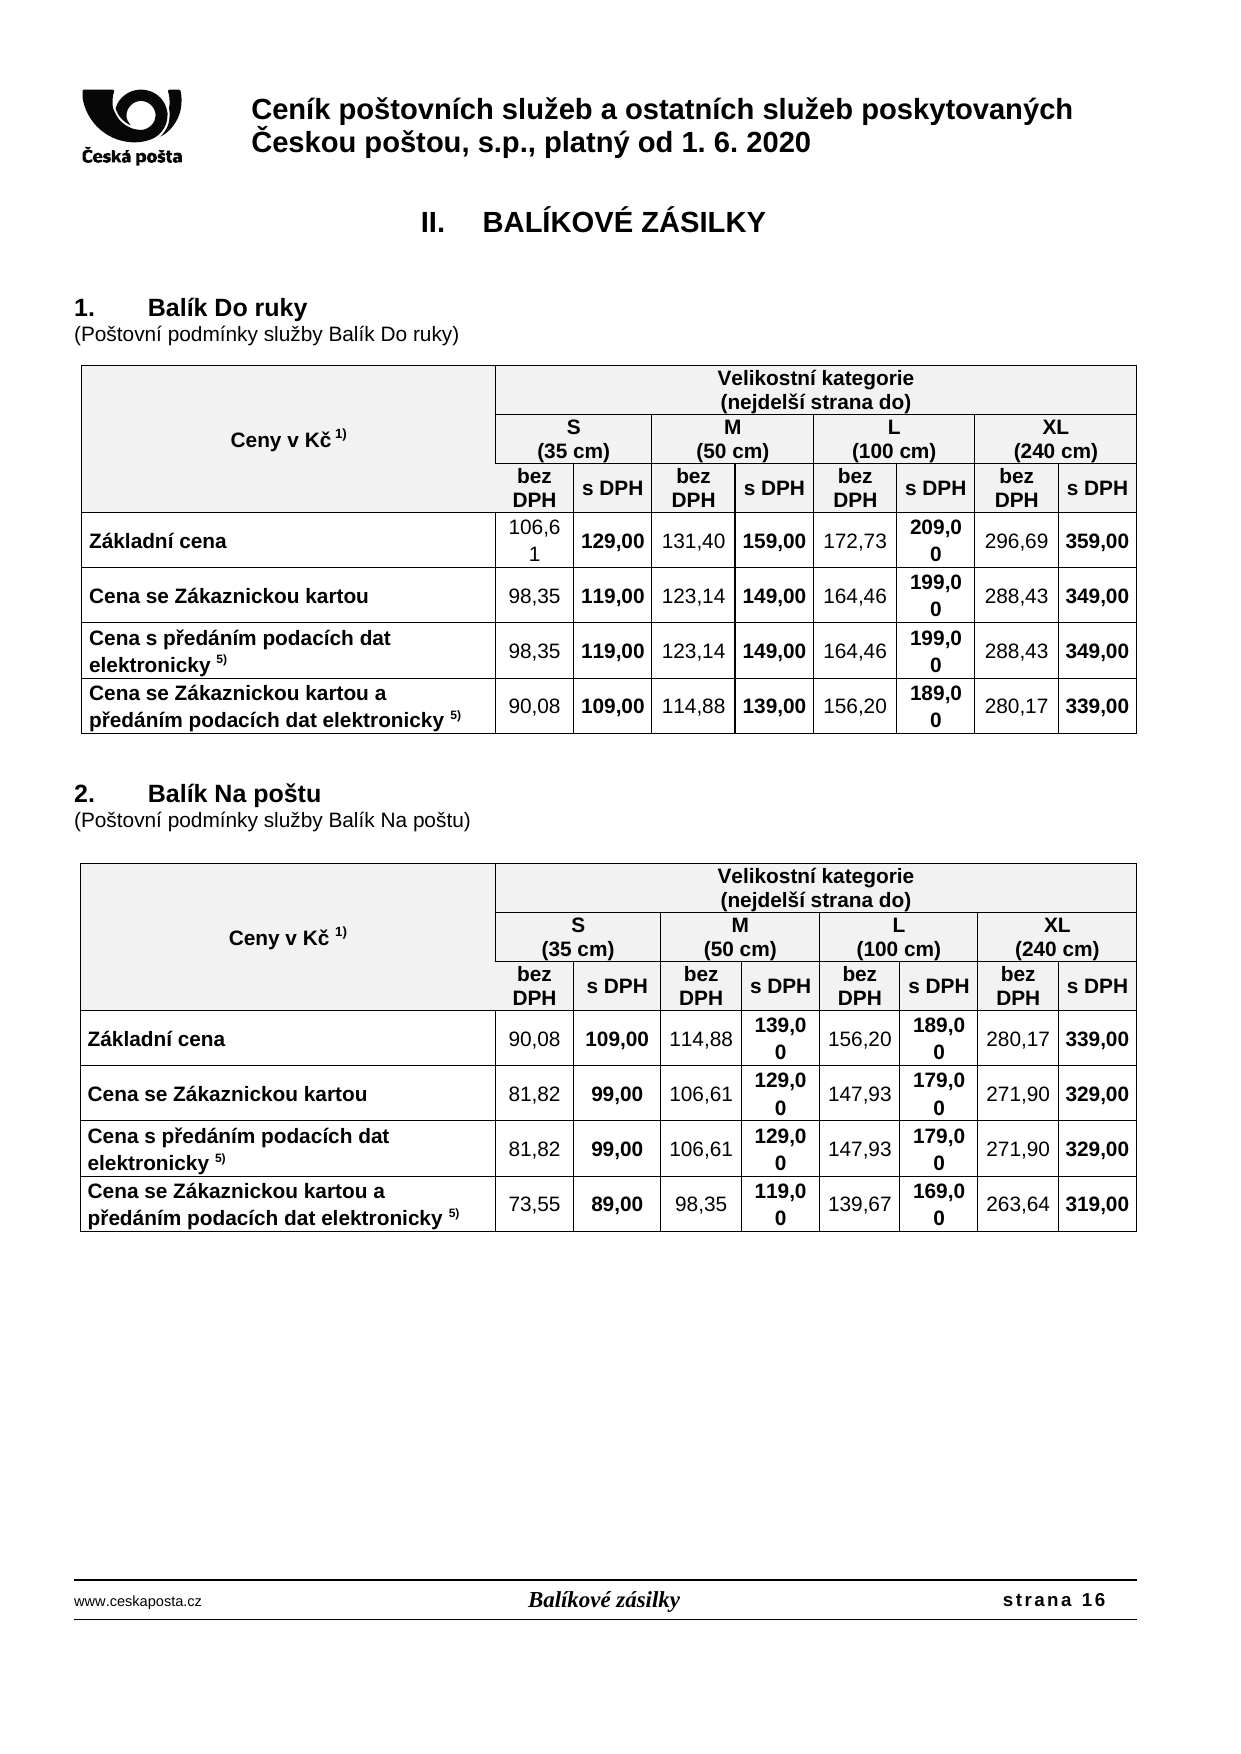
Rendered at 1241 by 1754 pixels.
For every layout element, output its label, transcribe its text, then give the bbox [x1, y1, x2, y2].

text (Poštovní podmínky služby Balík Na poštu) [74, 808, 1137, 832]
table_cell Základní cena [81, 1011, 495, 1065]
table_cell 139,67 [820, 1177, 899, 1231]
table_cell Cena s předáním podacích dat elektronicky 5) [82, 623, 495, 677]
table_cell 129,00 [742, 1066, 819, 1120]
table_cell 339,00 [1059, 679, 1136, 733]
table_cell s DPH [1059, 962, 1136, 1010]
table_cell 106,61 [661, 1066, 741, 1120]
table_cell M (50 cm) [661, 913, 819, 961]
table_cell Základní cena [82, 513, 495, 567]
subtitle Balík Na poštu [74, 781, 1137, 808]
table_cell 319,00 [1059, 1177, 1136, 1231]
table_cell 271,90 [978, 1121, 1058, 1176]
table_cell 156,20 [820, 1011, 899, 1065]
table_cell M (50 cm) [652, 415, 813, 463]
table_cell bez DPH [661, 962, 741, 1010]
table_cell 349,00 [1059, 568, 1136, 622]
table_header Velikostní kategorie (nejdelší strana do) [496, 366, 1136, 414]
table_cell 139,00 [742, 1011, 819, 1065]
table_cell Cena se Zákaznickou kartou [82, 568, 495, 622]
table_cell 149,00 [736, 623, 813, 677]
table_cell 147,93 [820, 1066, 899, 1120]
table_cell 179,00 [900, 1066, 977, 1120]
table_cell 119,00 [742, 1177, 819, 1231]
table_cell 280,17 [975, 679, 1058, 733]
table_cell Cena se Zákaznickou kartou a předáním podacích dat elektronicky 5) [81, 1177, 495, 1231]
table_cell 109,00 [574, 1011, 660, 1065]
table_cell bez DPH [495, 464, 573, 512]
table_cell 73,55 [496, 1177, 573, 1231]
table_cell 199,00 [897, 568, 974, 622]
table_cell 339,00 [1059, 1011, 1136, 1065]
table_cell 189,00 [897, 679, 974, 733]
table_cell 329,00 [1059, 1066, 1136, 1120]
table_cell s DPH [574, 962, 660, 1010]
table_cell 123,14 [652, 623, 734, 677]
table_cell 119,00 [574, 623, 651, 677]
table_cell 349,00 [1059, 623, 1136, 677]
table_cell 280,17 [978, 1011, 1058, 1065]
table_cell 98,35 [661, 1177, 741, 1231]
table_cell 81,82 [496, 1121, 573, 1176]
table_cell 90,08 [496, 1011, 573, 1065]
table_cell 147,93 [820, 1121, 899, 1176]
table_cell 329,00 [1059, 1121, 1136, 1176]
table_cell 123,14 [652, 568, 734, 622]
table_cell 169,00 [900, 1177, 977, 1231]
table_cell 99,00 [574, 1121, 660, 1176]
table_cell 119,00 [574, 568, 651, 622]
table_cell 288,43 [975, 568, 1058, 622]
table_cell 106,61 [661, 1121, 741, 1176]
table_cell L (100 cm) [820, 913, 977, 961]
table_cell 199,00 [897, 623, 974, 677]
table_cell XL (240 cm) [978, 913, 1136, 961]
table_cell Cena s předáním podacích dat elektronicky 5) [81, 1121, 495, 1176]
table_cell 106,61 [496, 513, 573, 567]
subtitle Balík Do ruky [74, 295, 1137, 322]
table_cell 139,00 [736, 679, 813, 733]
table_cell L (100 cm) [814, 415, 974, 463]
table_cell bez DPH [495, 962, 573, 1010]
table_cell S (35 cm) [496, 913, 660, 961]
table_header Ceny v Kč 1) [82, 366, 495, 512]
table_cell bez DPH [978, 962, 1058, 1010]
table_cell s DPH [742, 962, 819, 1010]
table_cell 271,90 [978, 1066, 1058, 1120]
table_cell 90,08 [496, 679, 573, 733]
table_cell s DPH [1059, 464, 1136, 512]
table_cell s DPH [736, 464, 813, 512]
table_cell 114,88 [661, 1011, 741, 1065]
table_cell 81,82 [496, 1066, 573, 1120]
table_cell 98,35 [496, 623, 573, 677]
table_cell bez DPH [820, 962, 899, 1010]
table_cell 164,46 [814, 568, 896, 622]
table_cell S (35 cm) [496, 415, 651, 463]
table_cell 288,43 [975, 623, 1058, 677]
table_cell 159,00 [736, 513, 813, 567]
table_header Velikostní kategorie (nejdelší strana do) [496, 864, 1136, 912]
table_cell bez DPH [814, 464, 896, 512]
table_cell 156,20 [814, 679, 896, 733]
table_cell 114,88 [652, 679, 734, 733]
table_cell 131,40 [652, 513, 734, 567]
table_cell XL (240 cm) [975, 415, 1136, 463]
table_cell 149,00 [736, 568, 813, 622]
table_cell s DPH [900, 962, 977, 1010]
text (Poštovní podmínky služby Balík Do ruky) [74, 322, 1137, 346]
table_cell 129,00 [742, 1121, 819, 1176]
table_cell 164,46 [814, 623, 896, 677]
table_cell 189,00 [900, 1011, 977, 1065]
table_cell 99,00 [574, 1066, 660, 1120]
table_cell bez DPH [975, 464, 1058, 512]
table_cell 129,00 [574, 513, 651, 567]
table_cell Cena se Zákaznickou kartou [81, 1066, 495, 1120]
table_cell 296,69 [975, 513, 1058, 567]
table_cell 98,35 [496, 568, 573, 622]
table_cell bez DPH [652, 464, 734, 512]
table_header Ceny v Kč 1) [81, 864, 495, 1010]
table_cell Cena se Zákaznickou kartou a předáním podacích dat elektronicky 5) [82, 679, 495, 733]
table_cell 209,00 [897, 513, 974, 567]
table_cell 109,00 [574, 679, 651, 733]
table_cell 359,00 [1059, 513, 1136, 567]
table_cell 263,64 [978, 1177, 1058, 1231]
table_cell 179,00 [900, 1121, 977, 1176]
table_cell s DPH [574, 464, 651, 512]
table_cell s DPH [897, 464, 974, 512]
table_cell 89,00 [574, 1177, 660, 1231]
table_cell 172,73 [814, 513, 896, 567]
